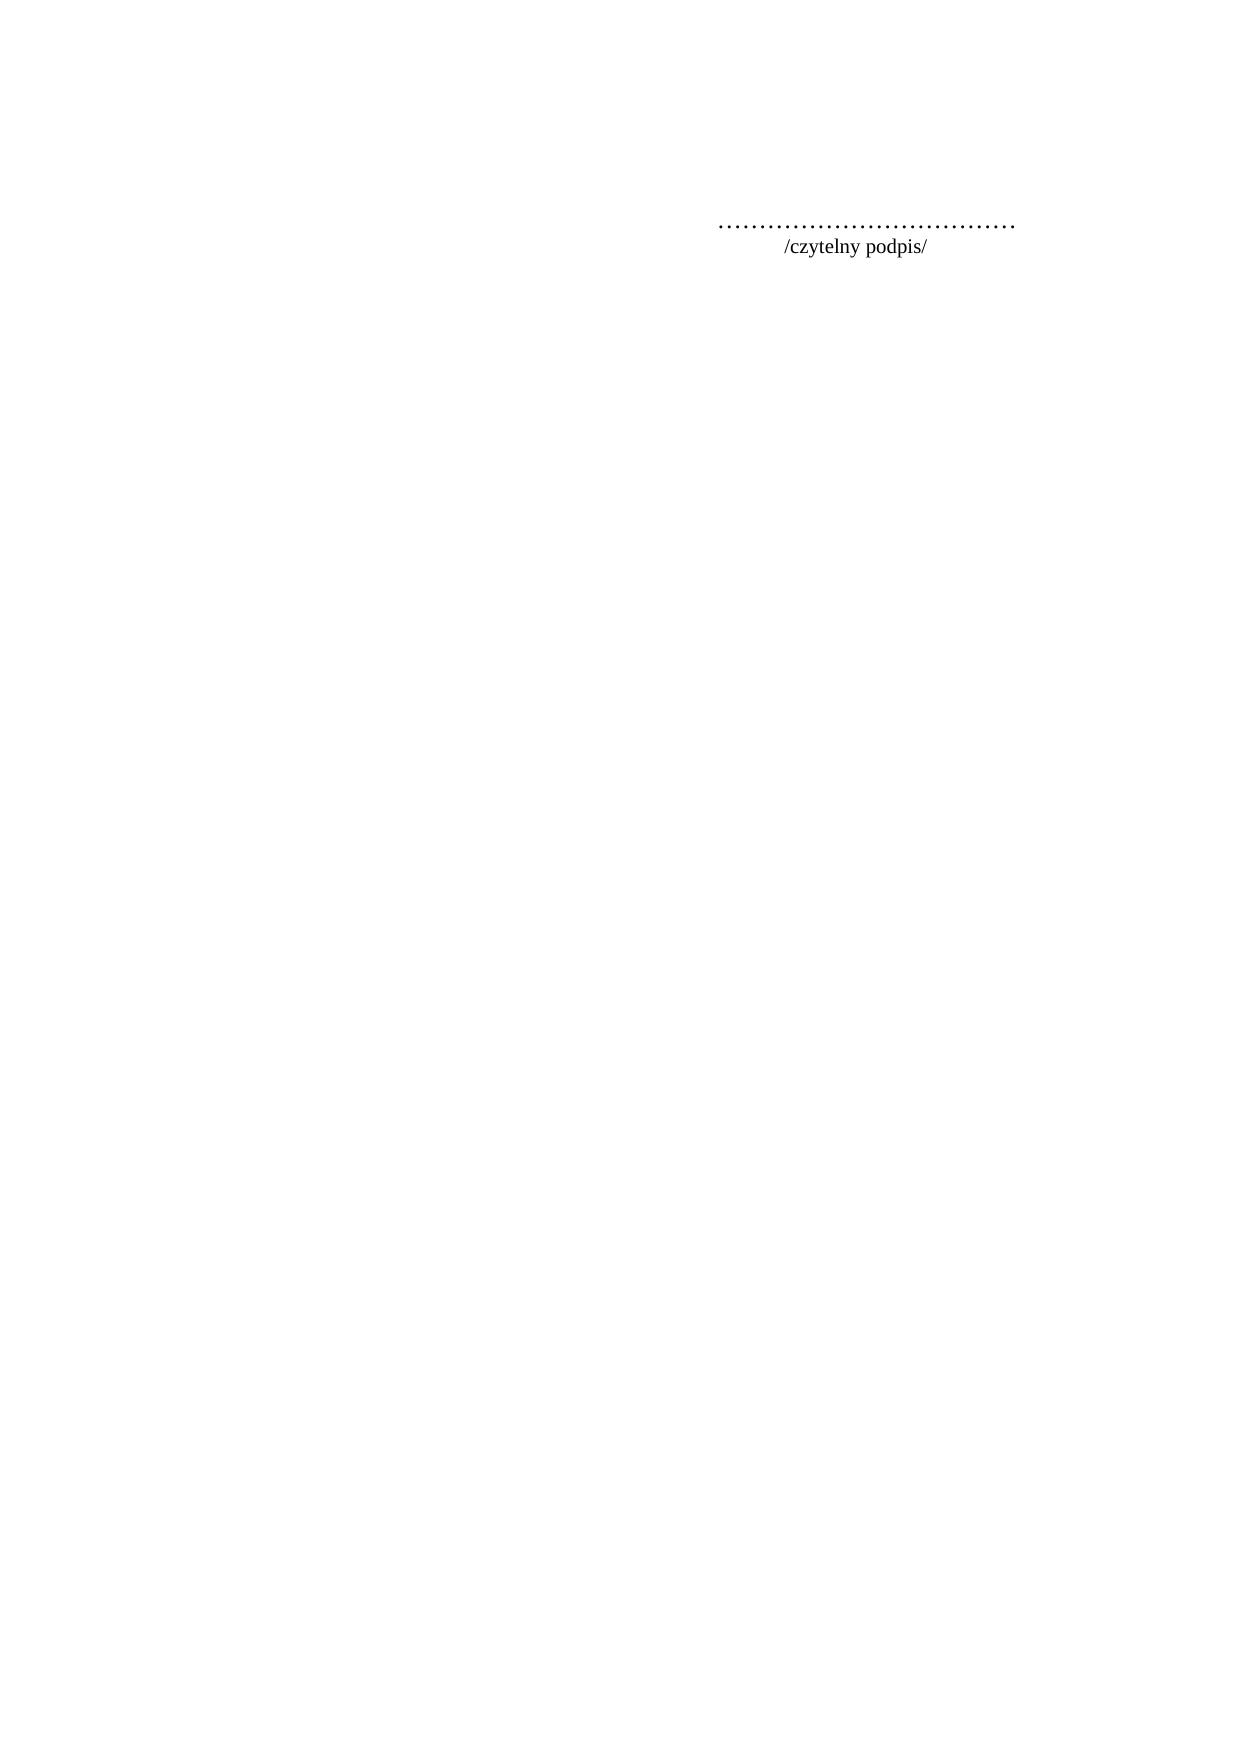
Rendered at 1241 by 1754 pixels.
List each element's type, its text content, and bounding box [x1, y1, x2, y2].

text /czytelny podpis/ [679, 234, 1093, 258]
text ……………………………… [679, 205, 1093, 234]
